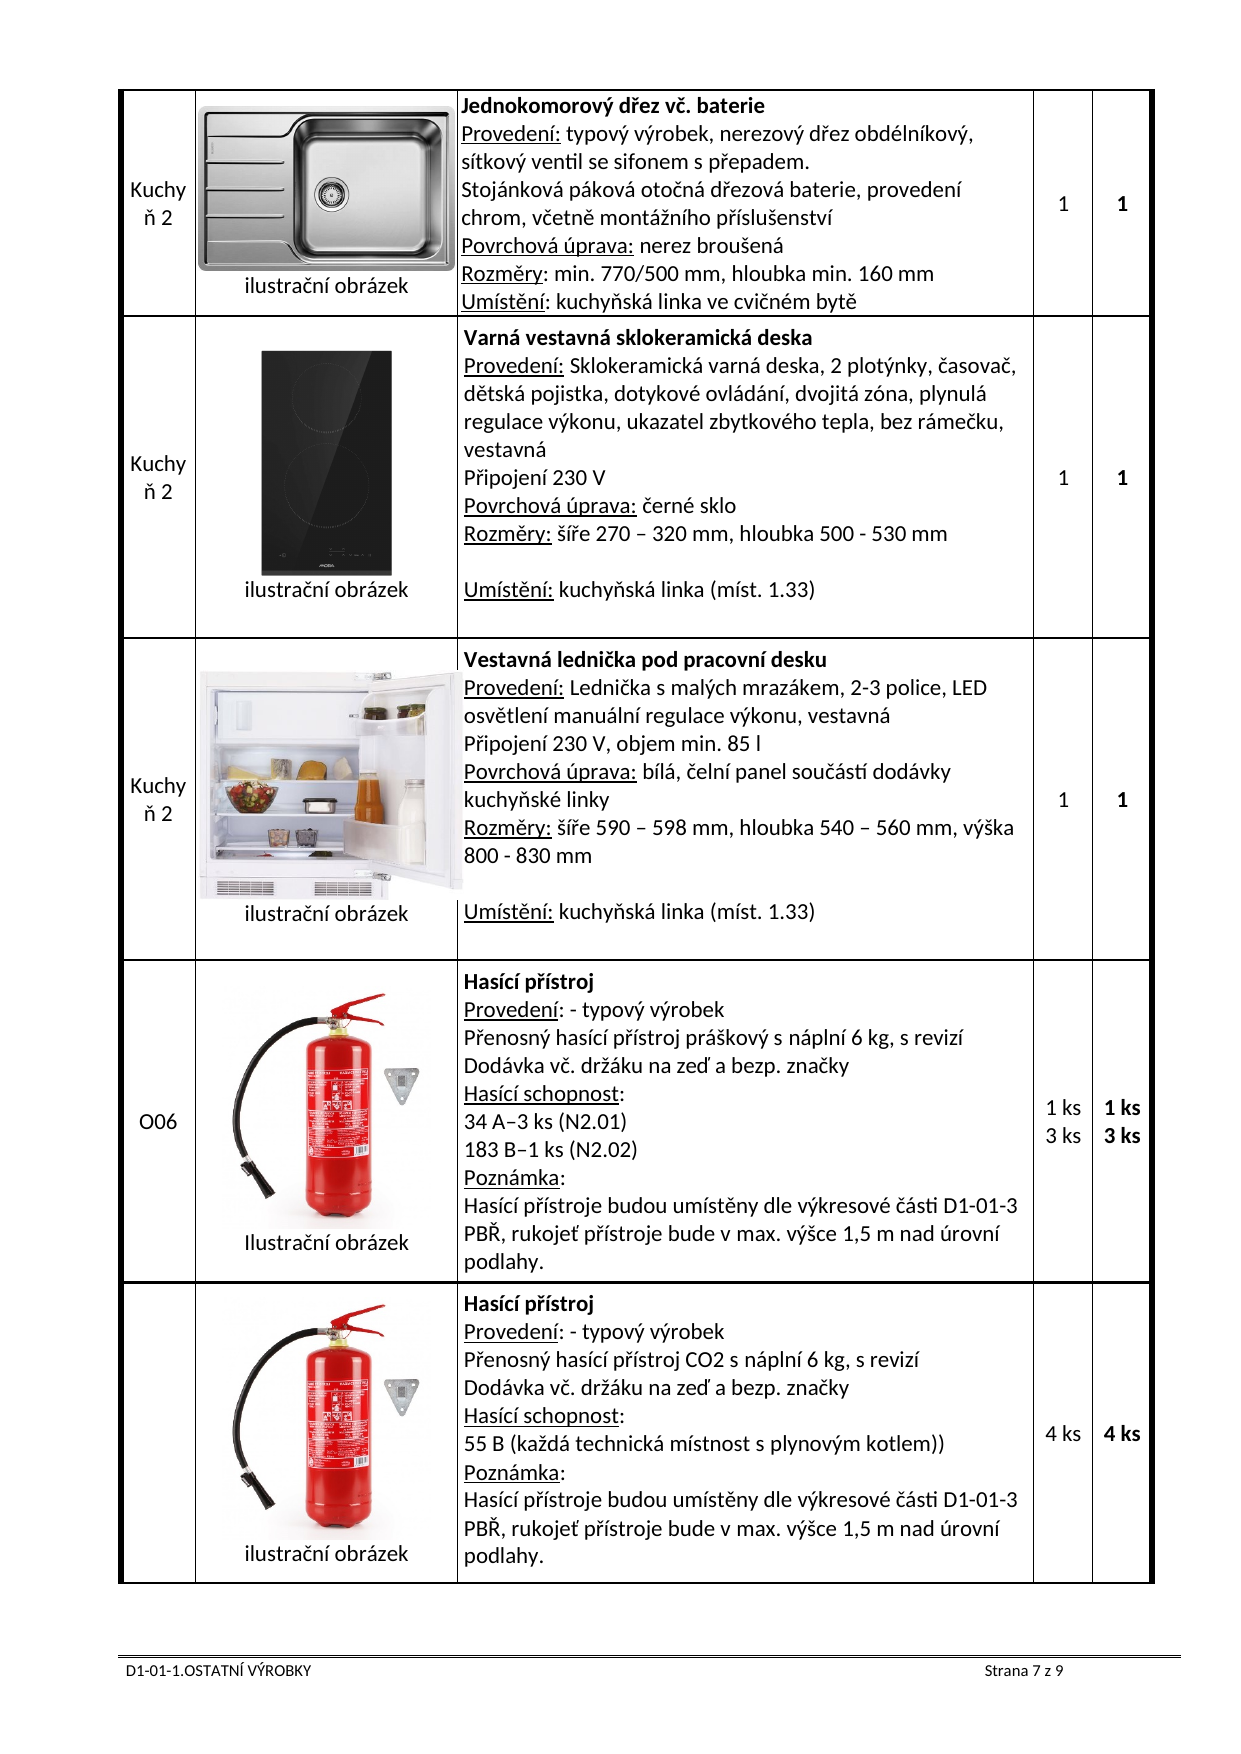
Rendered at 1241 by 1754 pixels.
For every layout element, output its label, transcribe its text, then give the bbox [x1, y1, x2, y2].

table_cell Kuchyň 2 [124, 91, 195, 315]
table_cell ilustrační obrázek [196, 639, 457, 959]
table_cell 4 ks [1093, 1284, 1149, 1582]
table_cell O06 [124, 961, 195, 1281]
table_cell ilustrační obrázek [196, 1284, 457, 1582]
picture [198, 106, 455, 271]
table_cell 1 [1093, 639, 1149, 959]
picture [198, 670, 464, 900]
table_cell 1 ks 3 ks [1034, 961, 1092, 1281]
table_cell Ilustrační obrázek [196, 961, 457, 1281]
table_cell 1 [1034, 91, 1092, 315]
table_cell Hasící přístroj Provedení: - typový výrobek Přenosný hasící přístroj CO2 s náplní 6 kg, s revizí Dodávka vč. držáku na zeď a bezp. značky Hasící schopnost: 55 B (každá technická místnost s plynovým kotlem)) Poznámka: Hasící přístroje budou umístěny dle výkresové části D1-01-3 PBŘ, rukojeť přístroje bude v max. výšce 1,5 m nad úrovní podlahy. [458, 1284, 1033, 1582]
table_cell Vestavná lednička pod pracovní desku Provedení: Lednička s malých mrazákem, 2-3 police, LED osvětlení manuální regulace výkonu, vestavná Připojení 230 V, objem min. 85 l Povrchová úprava: bílá, čelní panel součástí dodávky kuchyňské linky Rozměry: šíře 590 – 598 mm, hloubka 540 – 560 mm, výška 800 - 830 mm Umístění: kuchyňská linka (míst. 1.33) [458, 639, 1033, 959]
table_cell Varná vestavná sklokeramická deska Provedení: Sklokeramická varná deska, 2 plotýnky, časovač, dětská pojistka, dotykové ovládání, dvojitá zóna, plynulá regulace výkonu, ukazatel zbytkového tepla, bez rámečku, vestavná Připojení 230 V Povrchová úprava: černé sklo Rozměry: šíře 270 – 320 mm, hloubka 500 - 530 mm Umístění: kuchyňská linka (míst. 1.33) [458, 317, 1033, 637]
table_cell 1 [1034, 317, 1092, 637]
table_cell ilustrační obrázek [196, 317, 457, 637]
table_cell Jednokomorový dřez vč. baterie Provedení: typový výrobek, nerezový dřez obdélníkový, sítkový ventil se sifonem s přepadem. Stojánková páková otočná dřezová baterie, provedení chrom, včetně montážního příslušenství Povrchová úprava: nerez broušená Rozměry: min. 770/500 mm, hloubka min. 160 mm Umístění: kuchyňská linka ve cvičném bytě [458, 91, 1033, 315]
picture [222, 986, 431, 1229]
table_cell [124, 1284, 195, 1582]
picture [222, 1297, 431, 1540]
table_cell 1 [1093, 91, 1149, 315]
table_cell 1 [1034, 639, 1092, 959]
table_cell 1 [1093, 317, 1149, 637]
picture [261, 350, 392, 576]
table_cell 4 ks [1034, 1284, 1092, 1582]
table_cell ilustrační obrázek [196, 91, 457, 315]
table_cell 1 ks 3 ks [1093, 961, 1149, 1281]
table_cell Kuchyň 2 [124, 317, 195, 637]
table_cell Hasící přístroj Provedení: - typový výrobek Přenosný hasící přístroj práškový s náplní 6 kg, s revizí Dodávka vč. držáku na zeď a bezp. značky Hasící schopnost: 34 A–3 ks (N2.01) 183 B–1 ks (N2.02) Poznámka: Hasící přístroje budou umístěny dle výkresové části D1-01-3 PBŘ, rukojeť přístroje bude v max. výšce 1,5 m nad úrovní podlahy. [458, 961, 1033, 1281]
table_cell Kuchyň 2 [124, 639, 195, 959]
